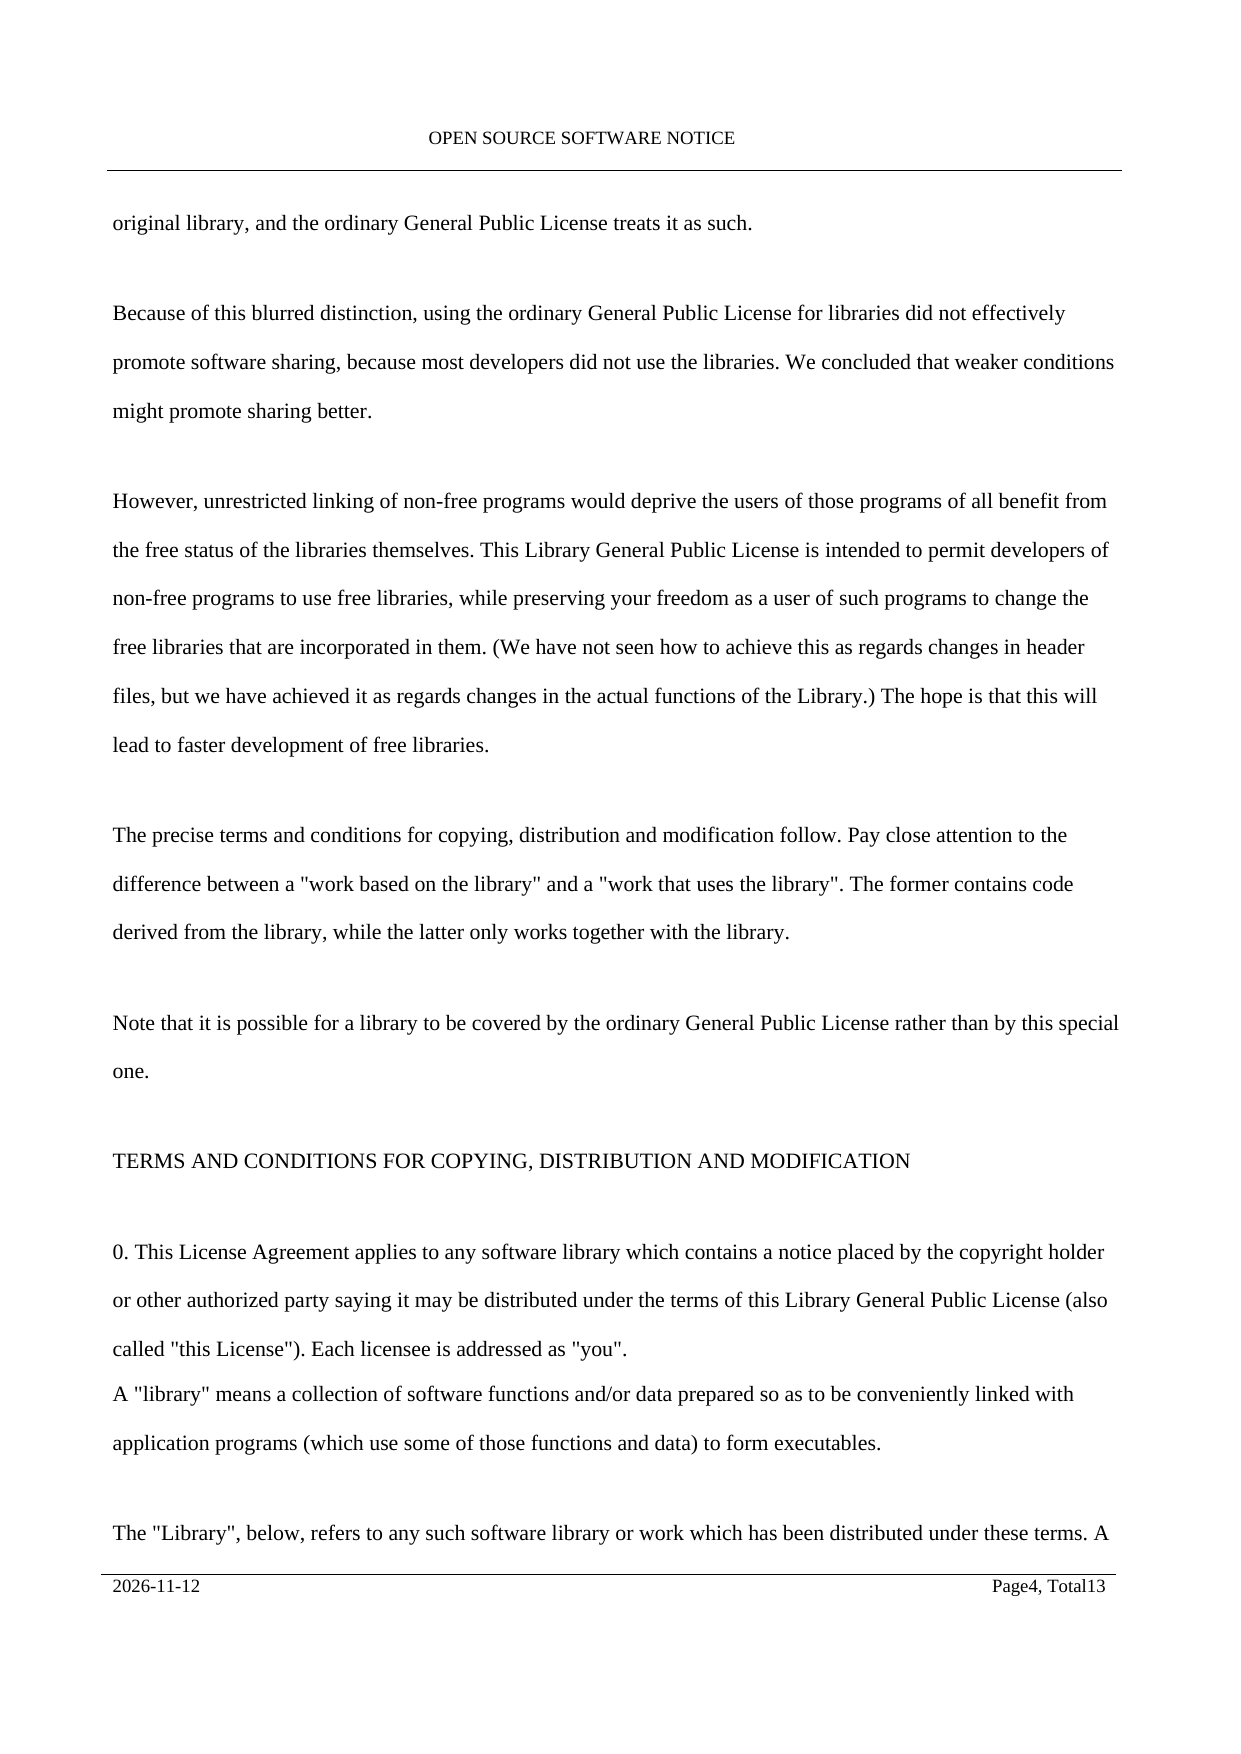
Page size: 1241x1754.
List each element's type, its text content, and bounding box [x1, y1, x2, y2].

text The precise terms and conditions for copying, distribution and modification follow. Pay close attention to the difference between a "work based on the library" and a "work that uses the library". The former contains code derived from the library, while the latter only works together with the library. [112, 818, 1128, 948]
text TERMS AND CONDITIONS FOR COPYING, DISTRIBUTION AND MODIFICATION [112, 1145, 1128, 1177]
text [112, 1517, 1128, 1549]
text 0. This License Agreement applies to any software library which contains a notice placed by the copyright holder or other authorized party saying it may be distributed under the terms of this Library General Public License (also called "this License"). Each licensee is addressed as "you". [112, 1235, 1128, 1365]
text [112, 206, 1128, 239]
text However, unrestricted linking of non-free programs would deprive the users of those programs of all benefit from the free status of the libraries themselves. This Library General Public License is intended to permit developers of non-free programs to use free libraries, while preserving your freedom as a user of such programs to change the free libraries that are incorporated in them. (We have not seen how to achieve this as regards changes in header files, but we have achieved it as regards changes in the actual functions of the Library.) The hope is that this will lead to faster development of free libraries. [112, 484, 1128, 761]
text Because of this blurred distinction, using the ordinary General Public License for libraries did not effectively promote software sharing, because most developers did not use the libraries. We concluded that weaker conditions might promote sharing better. [112, 297, 1128, 427]
text A "library" means a collection of software functions and/or data prepared so as to be conveniently linked with application programs (which use some of those functions and data) to form executables. [112, 1378, 1128, 1459]
text Note that it is possible for a library to be covered by the ordinary General Public License rather than by this special one. [112, 1006, 1128, 1087]
